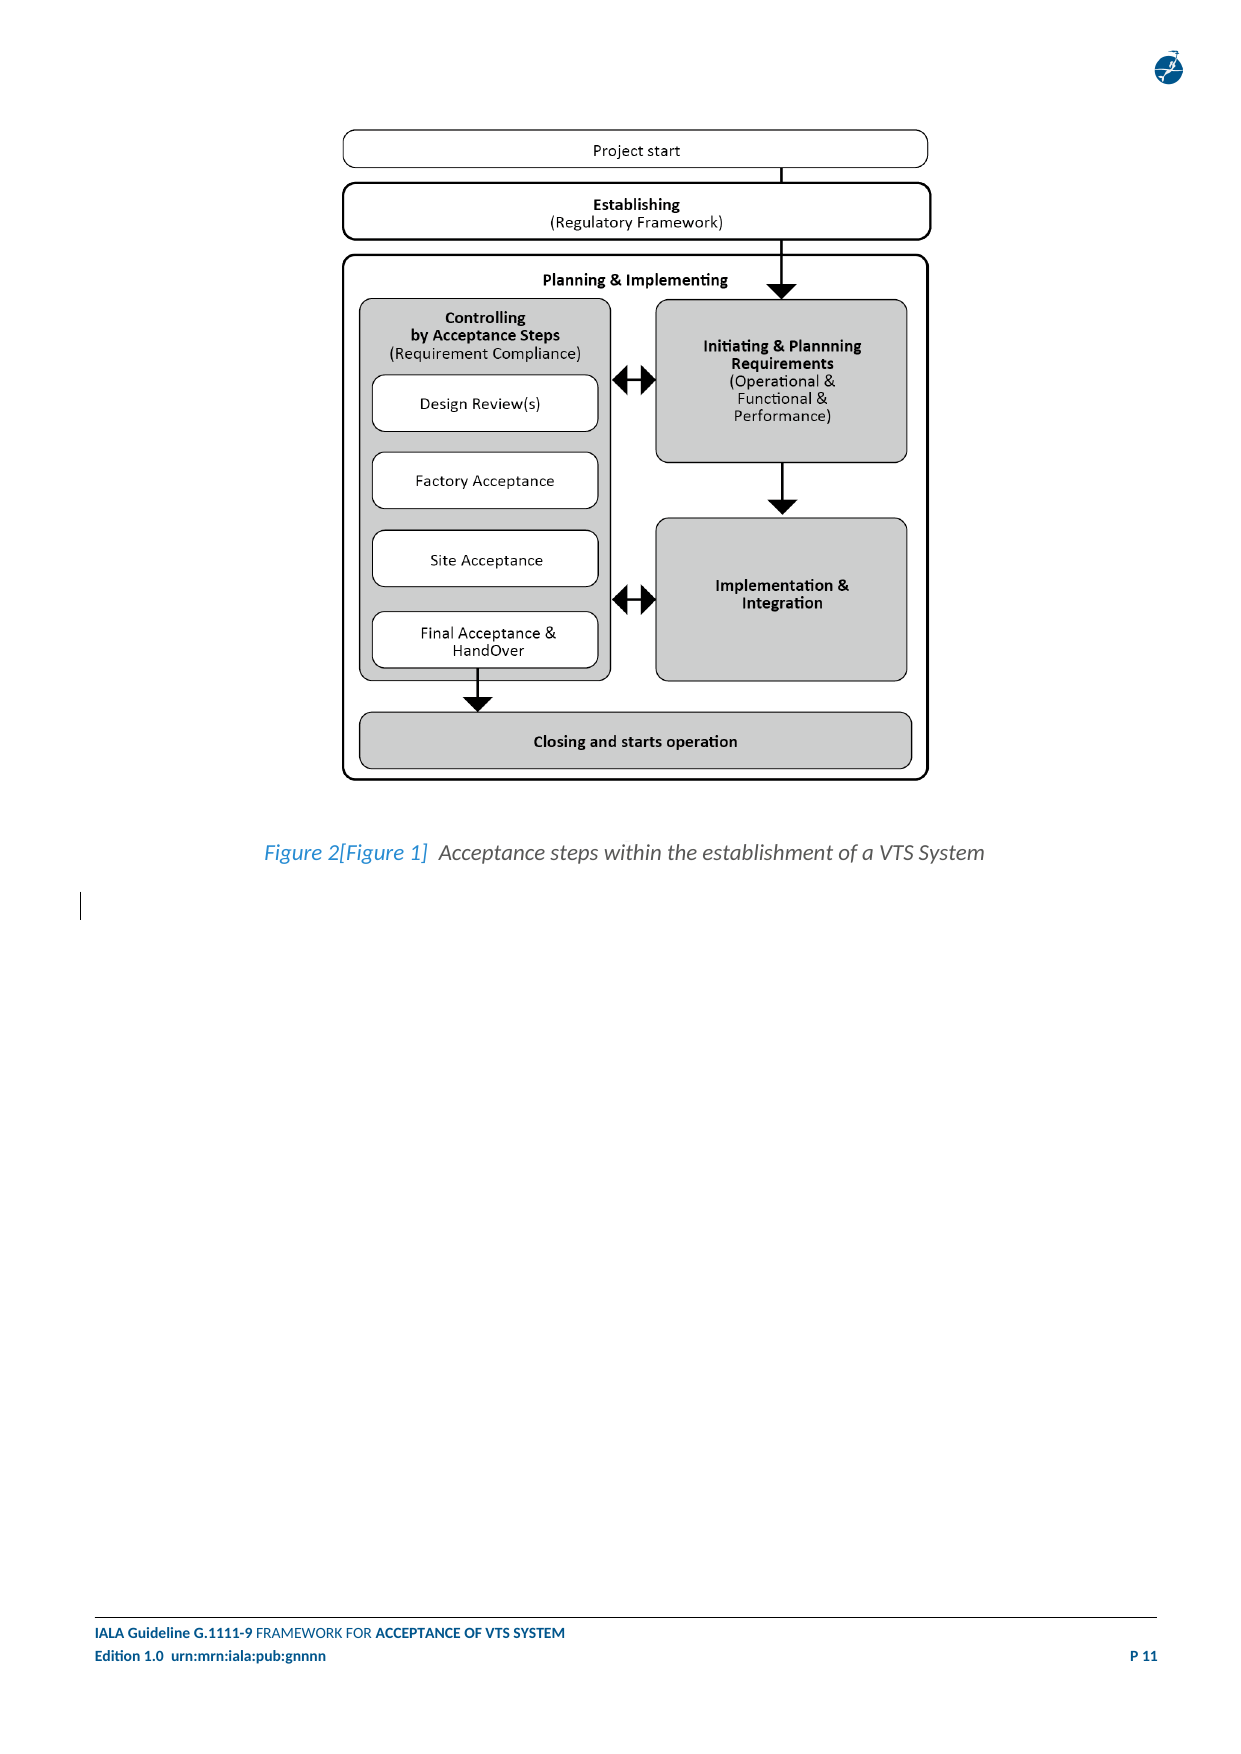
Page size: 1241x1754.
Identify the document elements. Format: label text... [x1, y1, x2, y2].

picture [1123, 0, 1241, 119]
text Acceptance steps within the establishment of a VTS System [94, 838, 1157, 867]
picture [331, 122, 937, 786]
